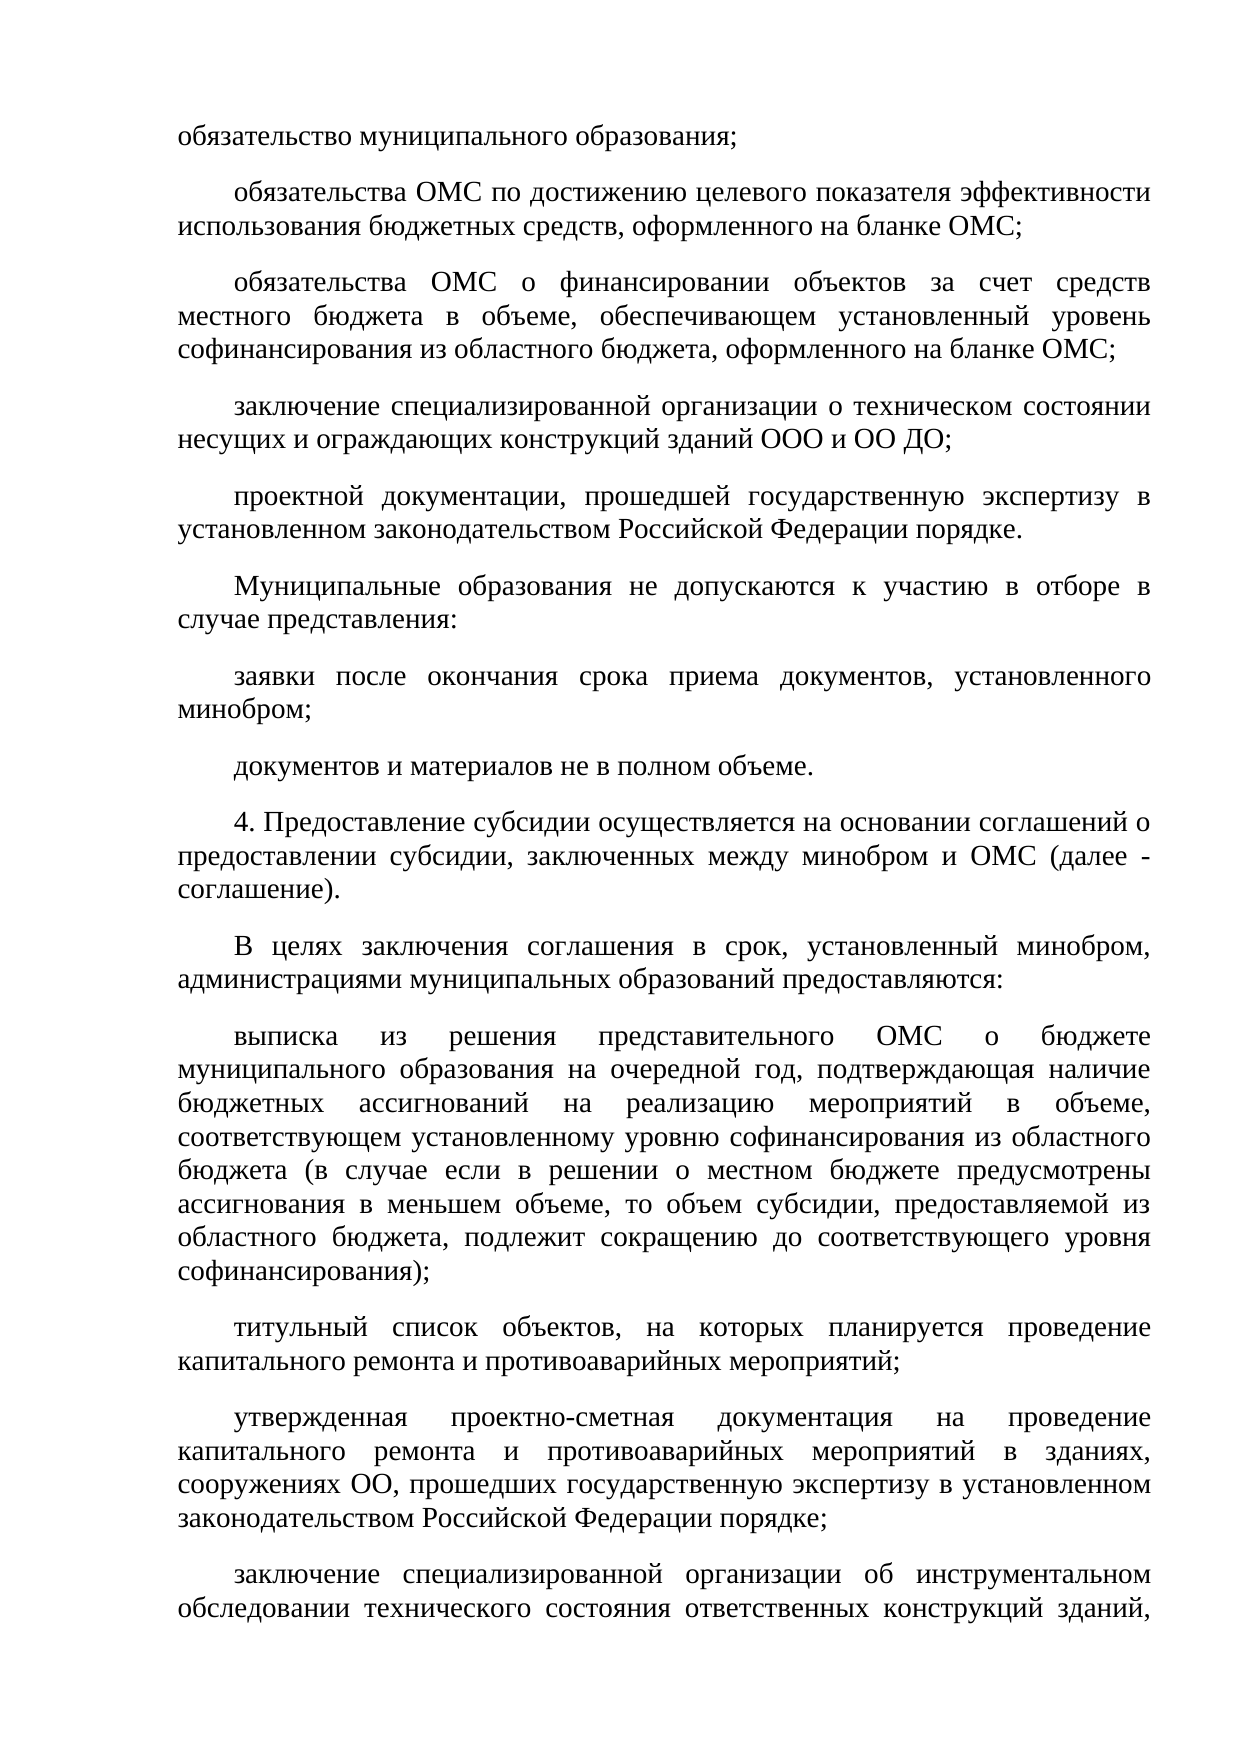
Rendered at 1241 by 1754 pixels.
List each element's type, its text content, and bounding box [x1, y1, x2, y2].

text заявки после окончания срока приема документов, установленного минобром; [177, 658, 1152, 725]
text проектной документации, прошедшей государственную экспертизу в установленном законодательством Российской Федерации порядке. [177, 478, 1152, 545]
text титульный список объектов, на которых планируется проведение капитального ремонта и противоаварийных мероприятий; [177, 1309, 1152, 1376]
text Муниципальные образования не допускаются к участию в отборе в случае представления: [177, 568, 1152, 635]
text выписка из решения представительного ОМС о бюджете муниципального образования на очередной год, подтверждающая наличие бюджетных ассигнований на реализацию мероприятий в объеме, соответствующем установленному уровню софинансирования из областного бюджета (в случае если в решении о местном бюджете предусмотрены ассигнования в меньшем объеме, то объем субсидии, предоставляемой из областного бюджета, подлежит сокращению до соответствующего уровня софинансирования); [177, 1018, 1152, 1286]
text 4. Предоставление субсидии осуществляется на основании соглашений о предоставлении субсидии, заключенных между минобром и ОМС (далее - соглашение). [177, 804, 1152, 905]
text заключение специализированной организации о техническом состоянии несущих и ограждающих конструкций зданий ООО и ОО ДО; [177, 388, 1152, 455]
text В целях заключения соглашения в срок, установленный минобром, администрациями муниципальных образований предоставляются: [177, 928, 1152, 995]
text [177, 118, 1152, 152]
text обязательства ОМС о финансировании объектов за счет средств местного бюджета в объеме, обеспечивающем установленный уровень софинансирования из областного бюджета, оформленного на бланке ОМС; [177, 264, 1152, 365]
text обязательства ОМС по достижению целевого показателя эффективности использования бюджетных средств, оформленного на бланке ОМС; [177, 174, 1152, 242]
text документов и материалов не в полном объеме. [177, 748, 1152, 782]
text утвержденная проектно-сметная документация на проведение капитального ремонта и противоаварийных мероприятий в зданиях, сооружениях ОО, прошедших государственную экспертизу в установленном законодательством Российской Федерации порядке; [177, 1399, 1152, 1533]
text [177, 1556, 1152, 1623]
